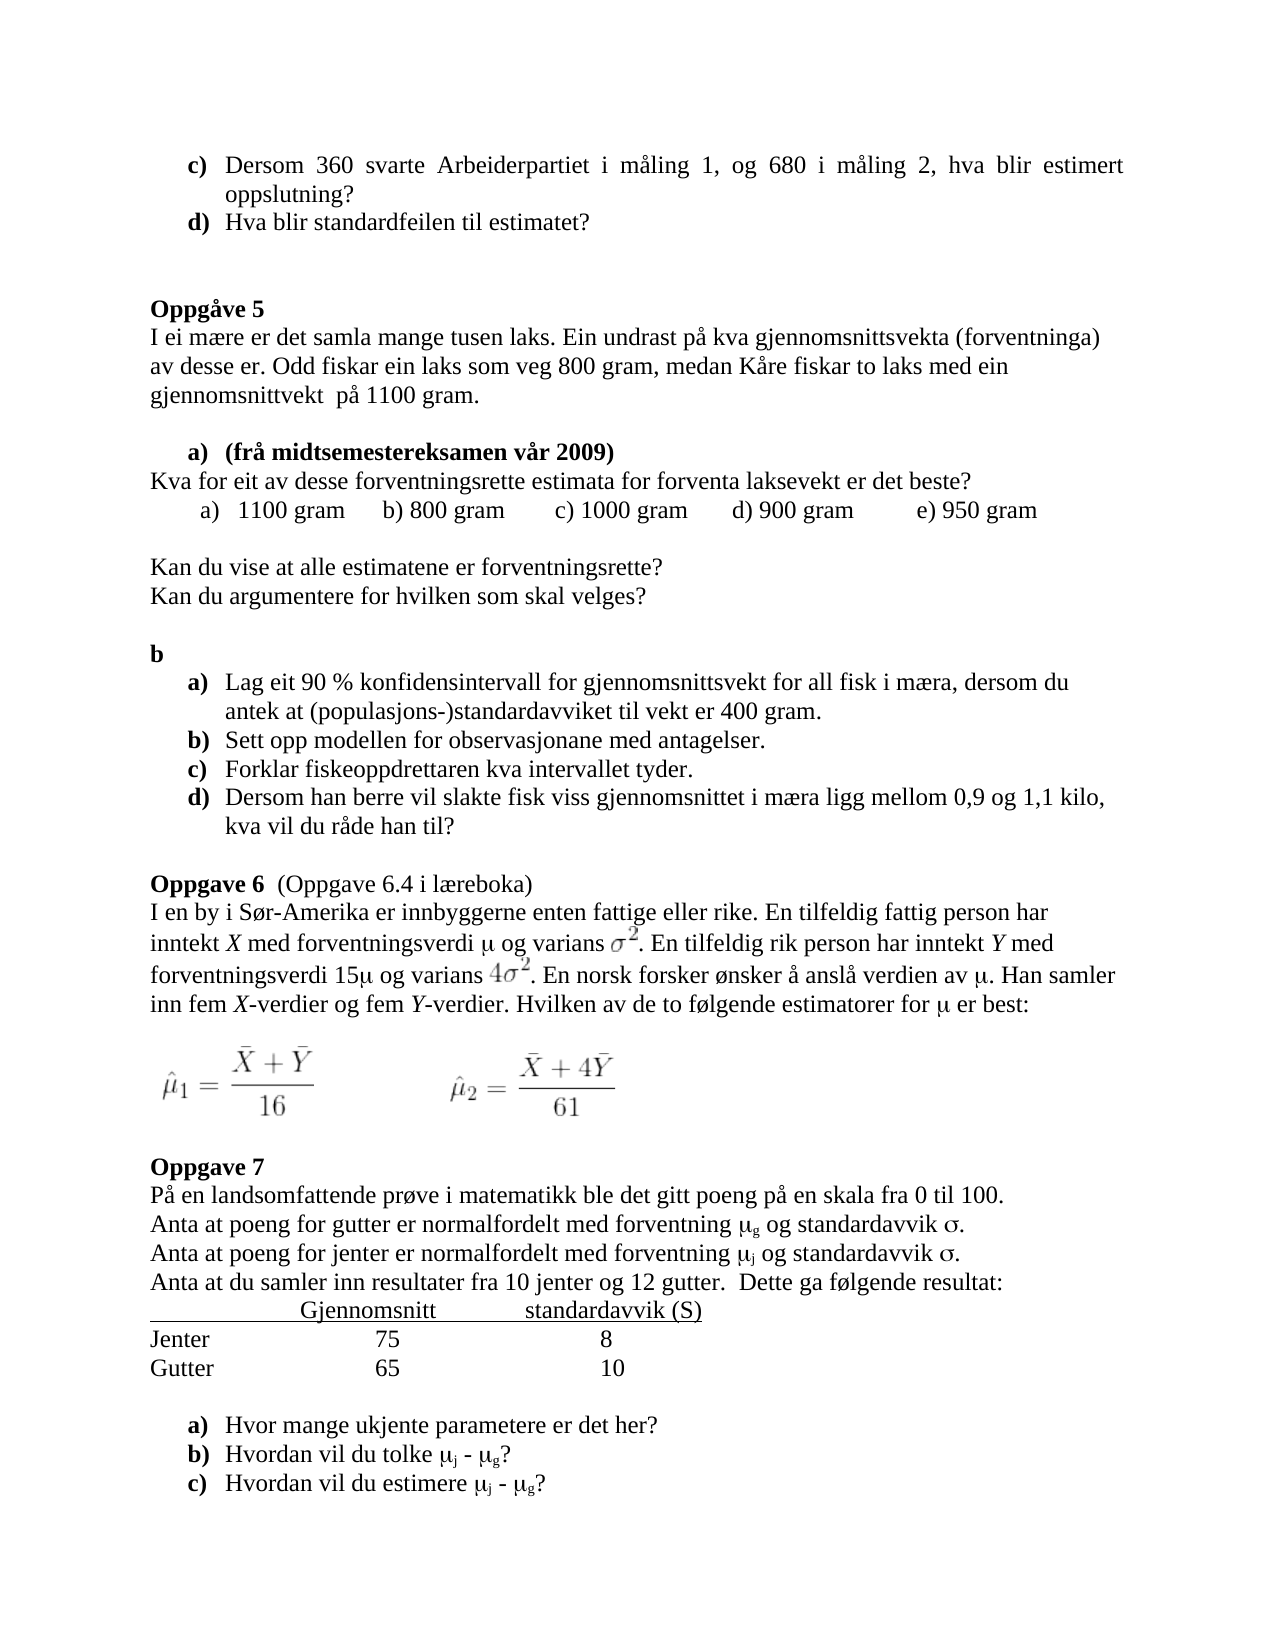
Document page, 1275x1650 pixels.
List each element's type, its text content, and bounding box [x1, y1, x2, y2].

list Dersom han berre vil slakte fisk viss gjennomsnittet i mæra ligg mellom 0,9 og 1,1 kilo, kva vil du råde han til? [187, 782, 1125, 840]
text Gutter 65 10 [150, 1353, 1125, 1382]
list Lag eit 90 % konfidensintervall for gjennomsnittsvekt for all fisk i mæra, dersom du antek at (populasjons-)standardavviket til vekt er 400 gram. [187, 667, 1125, 725]
text I ei mære er det samla mange tusen laks. Ein undrast på kva gjennomsnittsvekta (forventninga) av desse er. Odd fiskar ein laks som veg 800 gram, medan Kåre fiskar to laks med ein gjennomsnittvekt på 1100 gram. [150, 322, 1125, 409]
list Sett opp modellen for observasjonane med antagelser. [187, 725, 1125, 754]
text Gjennomsnitt standardavvik (S) [150, 1296, 1125, 1324]
list (frå midtsemestereksamen vår 2009) [187, 437, 1125, 466]
text Anta at poeng for gutter er normalfordelt med forventning g og standardavvik . [150, 1209, 1125, 1238]
picture [162, 1046, 314, 1118]
list Hvordan vil du tolke j - g? [187, 1439, 1125, 1468]
text Jenter 75 8 [150, 1324, 1125, 1353]
text Oppgåve 5 [150, 294, 1125, 322]
text Kan du vise at alle estimatene er forventningsrette? [150, 552, 1125, 581]
list Forklar fiskeoppdrettaren kva intervallet tyder. [187, 754, 1125, 782]
picture [489, 957, 530, 984]
list Hvordan vil du estimere j - g? [187, 1468, 1125, 1497]
text Oppgave 7 [150, 1152, 1125, 1181]
list Hva blir standardfeilen til estimatet? [187, 207, 1125, 236]
text Kan du argumentere for hvilken som skal velges? [150, 581, 1125, 610]
text b [150, 639, 1125, 667]
picture [611, 926, 638, 952]
text Oppgave 6 (Oppgave 6.4 i læreboka) [150, 869, 1125, 897]
text På en landsomfattende prøve i matematikk ble det gitt poeng på en skala fra 0 til 100. [150, 1181, 1125, 1209]
text I en by i Sør-Amerika er innbyggerne enten fattige eller rike. En tilfeldig fattig person har inntekt X med forventningsverdi  og varians . En tilfeldig rik person har inntekt Y med forventningsverdi 15 og varians . En norsk forsker ønsker å anslå verdien av . Han samler inn fem X-verdier og fem Y-verdier. Hvilken av de to følgende estimatorer for  er best: [150, 897, 1125, 1018]
text Kva for eit av desse forventningsrette estimata for forventa laksevekt er det beste? [150, 466, 1125, 495]
text Anta at du samler inn resultater fra 10 jenter og 12 gutter. Dette ga følgende resultat: [150, 1267, 1125, 1296]
list Dersom 360 svarte Arbeiderpartiet i måling 1, og 680 i måling 2, hva blir estimert oppslutning? [187, 150, 1125, 207]
picture [450, 1053, 616, 1118]
list Hvor mange ukjente parametere er det her? [187, 1411, 1125, 1439]
list 1100 gram b) 800 gram c) 1000 gram d) 900 gram e) 950 gram [200, 495, 1125, 524]
text Anta at poeng for jenter er normalfordelt med forventning j og standardavvik . [150, 1238, 1125, 1267]
